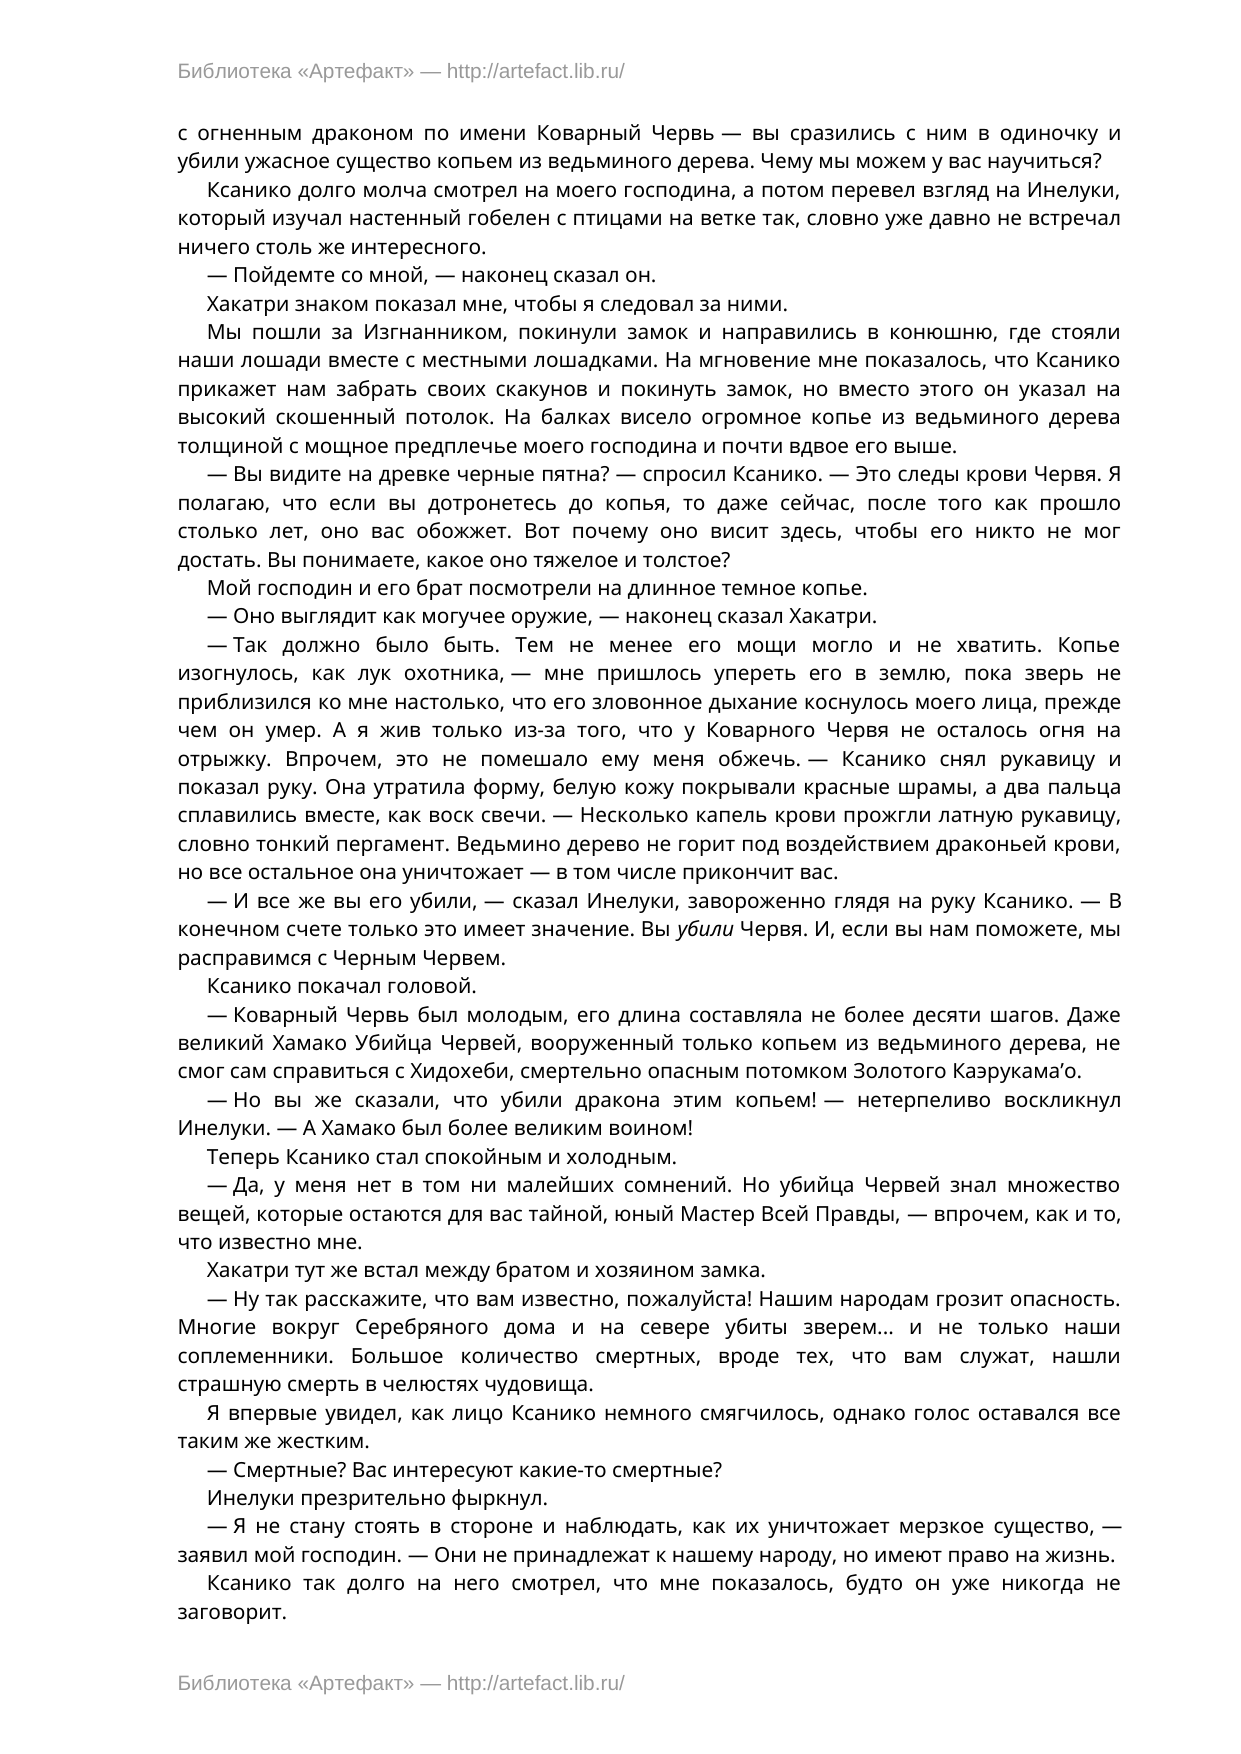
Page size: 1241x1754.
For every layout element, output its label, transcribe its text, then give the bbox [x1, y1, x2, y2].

text Я впервые увидел, как лицо Ксанико немного смягчилось, однако голос оставался все таким же жестким. [177, 1398, 1122, 1455]
text Хакатри тут же встал между братом и хозяином замка. [177, 1256, 1122, 1284]
text — И все же вы его убили, — сказал Инелуки, завороженно глядя на руку Ксанико. — В конечном счете только это имеет значение. Вы убили Червя. И, если вы нам поможете, мы расправимся с Черным Червем. [177, 886, 1122, 971]
text — Так должно было быть. Тем не менее его мощи могло и не хватить. Копье изогнулось, как лук охотника, — мне пришлось упереть его в землю, пока зверь не приблизился ко мне настолько, что его зловонное дыхание коснулось моего лица, прежде чем он умер. А я жив только из-за того, что у Коварного Червя не осталось огня на отрыжку. Впрочем, это не помешало ему меня обжечь. — Ксанико снял рукавицу и показал руку. Она утратила форму, белую кожу покрывали красные шрамы, а два пальца сплавились вместе, как воск свечи. — Несколько капель крови прожгли латную рукавицу, словно тонкий пергамент. Ведьмино дерево не горит под воздействием драконьей крови, но все остальное она уничтожает — в том числе прикончит вас. [177, 630, 1122, 886]
text — Ну так расскажите, что вам известно, пожалуйста! Нашим народам грозит опасность. Многие вокруг Серебряного дома и на севере убиты зверем... и не только наши соплеменники. Большое количество смертных, вроде тех, что вам служат, нашли страшную смерть в челюстях чудовища. [177, 1284, 1122, 1398]
text — Я не стану стоять в стороне и наблюдать, как их уничтожает мерзкое существо, — заявил мой господин. — Они не принадлежат к нашему народу, но имеют право на жизнь. [177, 1512, 1122, 1568]
text Мы пошли за Изгнанником, покинули замок и направились в конюшню, где стояли наши лошади вместе с местными лошадками. На мгновение мне показалось, что Ксанико прикажет нам забрать своих скакунов и покинуть замок, но вместо этого он указал на высокий скошенный потолок. На балках висело огромное копье из ведьминого дерева толщиной с мощное предплечье моего господина и почти вдвое его выше. [177, 317, 1122, 459]
text — Пойдемте со мной, — наконец сказал он. [177, 260, 1122, 289]
text — Оно выглядит как могучее оружие, — наконец сказал Хакатри. [177, 602, 1122, 630]
text Ксанико покачал головой. [177, 971, 1122, 1000]
text Хакатри знаком показал мне, чтобы я следовал за ними. [177, 289, 1122, 317]
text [177, 118, 1122, 175]
text — Коварный Червь был молодым, его длина составляла не более десяти шагов. Даже великий Хамако Убийца Червей, вооруженный только копьем из ведьминого дерева, не смог сам справиться с Хидохеби, смертельно опасным потомком Золотого Каэрукама’о. [177, 1000, 1122, 1085]
text — Но вы же сказали, что убили дракона этим копьем! — нетерпеливо воскликнул Инелуки. — А Хамако был более великим воином! [177, 1085, 1122, 1142]
text — Смертные? Вас интересуют какие-то смертные? [177, 1455, 1122, 1483]
text Ксанико долго молча смотрел на моего господина, а потом перевел взгляд на Инелуки, который изучал настенный гобелен с птицами на ветке так, словно уже давно не встречал ничего столь же интересного. [177, 175, 1122, 260]
text Теперь Ксанико стал спокойным и холодным. [177, 1142, 1122, 1170]
text — Да, у меня нет в том ни малейших сомнений. Но убийца Червей знал множество вещей, которые остаются для вас тайной, юный Мастер Всей Правды, — впрочем, как и то, что известно мне. [177, 1170, 1122, 1256]
text Ксанико так долго на него смотрел, что мне показалось, будто он уже никогда не заговорит. [177, 1568, 1122, 1625]
text — Вы видите на древке черные пятна? — спросил Ксанико. — Это следы крови Червя. Я полагаю, что если вы дотронетесь до копья, то даже сейчас, после того как прошло столько лет, оно вас обожжет. Вот почему оно висит здесь, чтобы его никто не мог достать. Вы понимаете, какое оно тяжелое и толстое? [177, 459, 1122, 573]
text Инелуки презрительно фыркнул. [177, 1483, 1122, 1512]
text Мой господин и его брат посмотрели на длинное темное копье. [177, 573, 1122, 602]
